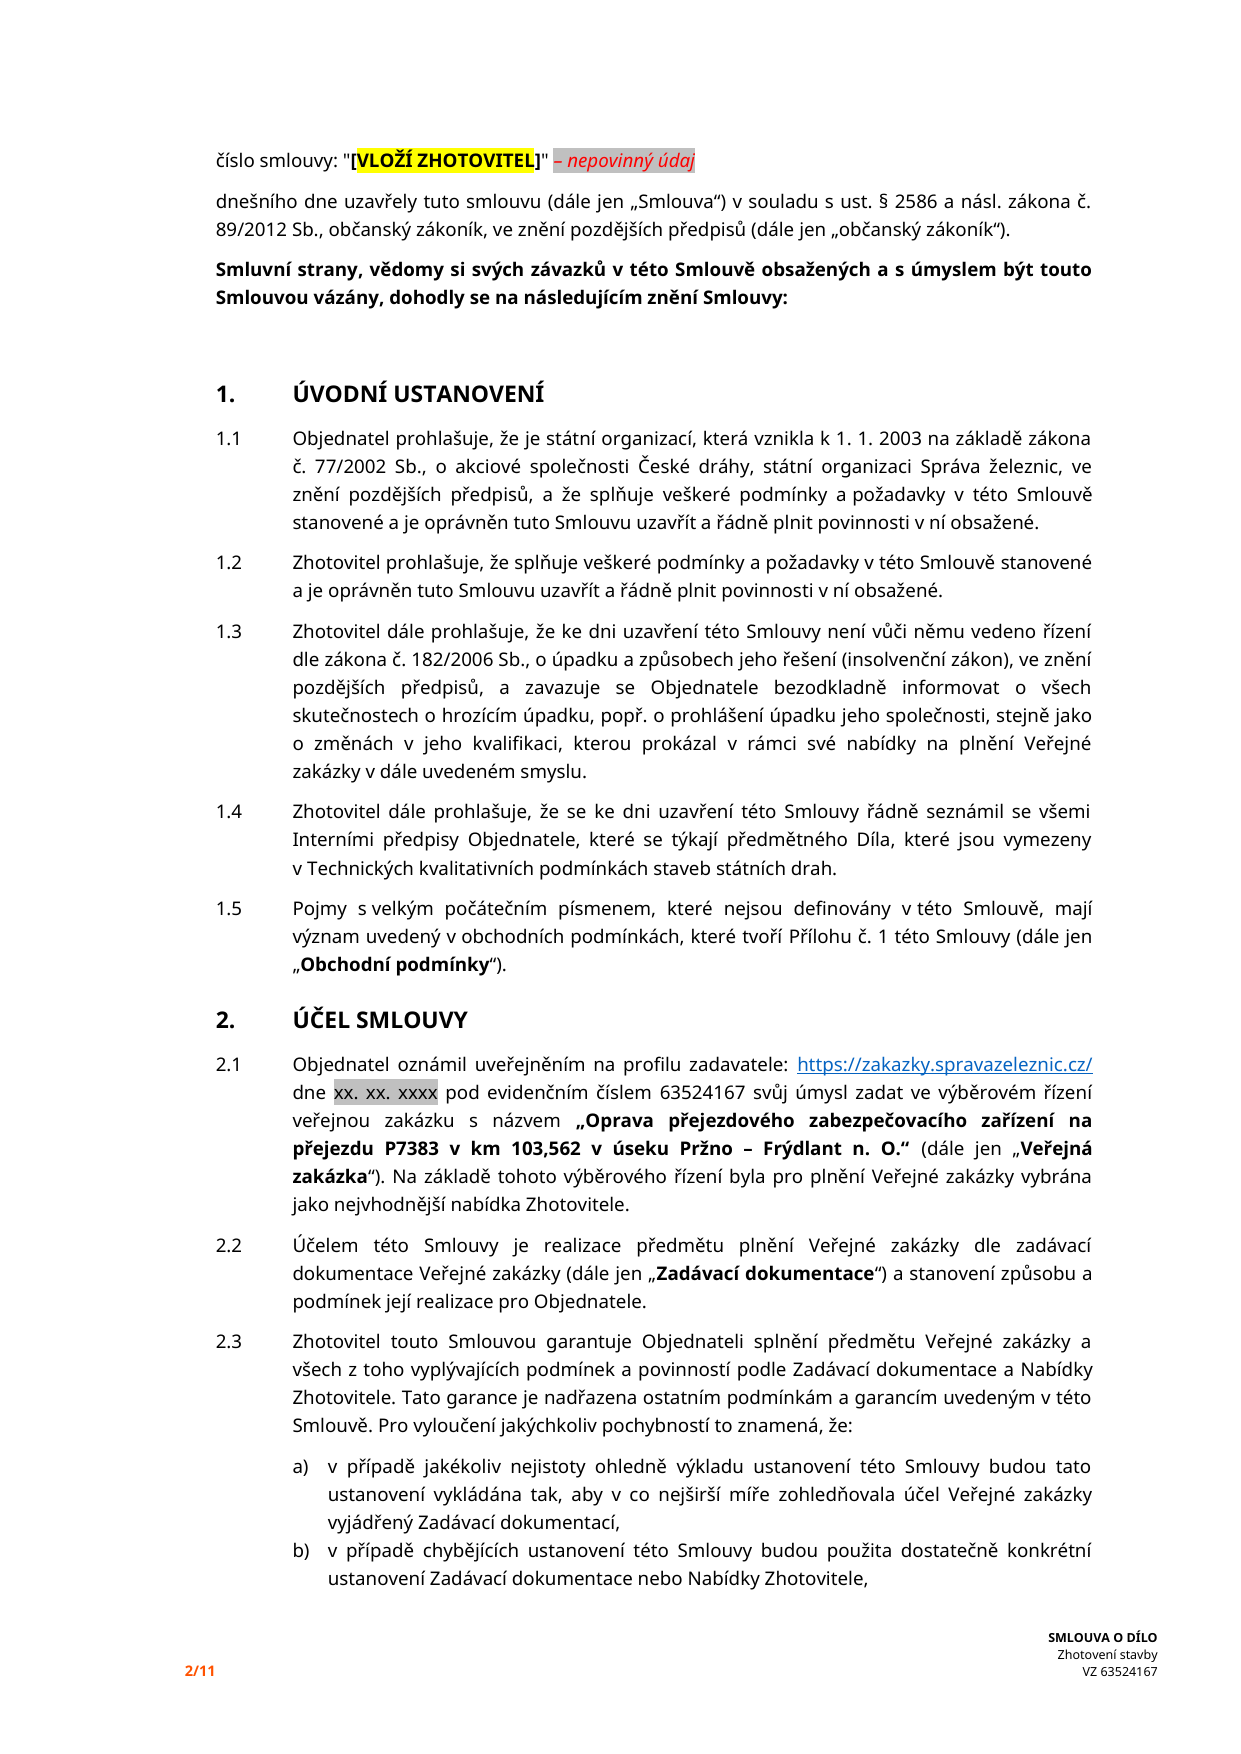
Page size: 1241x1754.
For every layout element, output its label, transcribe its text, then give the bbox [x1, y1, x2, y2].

text Účelem této Smlouvy je realizace předmětu plnění Veřejné zakázky dle zadávací dokumentace Veřejné zakázky (dále jen „Zadávací dokumentace“) a stanovení způsobu a podmínek její realizace pro Objednatele. [216, 1232, 1093, 1313]
text Zhotovitel dále prohlašuje, že ke dni uzavření této Smlouvy není vůči němu vedeno řízení dle zákona č. 182/2006 Sb., o úpadku a způsobech jeho řešení (insolvenční zákon), ve znění pozdějších předpisů, a zavazuje se Objednatele bezodkladně informovat o všech skutečnostech o hrozícím úpadku, popř. o prohlášení úpadku jeho společnosti, stejně jako o změnách v jeho kvalifikaci, kterou prokázal v rámci své nabídky na plnění Veřejné zakázky v dále uvedeném smyslu. [216, 618, 1093, 784]
text Zhotovitel dále prohlašuje, že se ke dni uzavření této Smlouvy řádně seznámil se všemi Interními předpisy Objednatele, které se týkají předmětného Díla, které jsou vymezeny v Technických kvalitativních podmínkách staveb státních drah. [216, 799, 1093, 880]
text číslo smlouvy: "[VLOŽÍ ZHOTOVITEL]" – nepovinný údaj [216, 147, 1093, 173]
text Zhotovitel prohlašuje, že splňuje veškeré podmínky a požadavky v této Smlouvě stanovené a je oprávněn tuto Smlouvu uzavřít a řádně plnit povinnosti v ní obsažené. [216, 549, 1093, 603]
text Smluvní strany, vědomy si svých závazků v této Smlouvě obsažených a s úmyslem být touto Smlouvou vázány, dohodly se na následujícím znění Smlouvy: [216, 257, 1093, 310]
text Objednatel prohlašuje, že je státní organizací, která vznikla k 1. 1. 2003 na základě zákona č. 77/2002 Sb., o akciové společnosti České dráhy, státní organizaci Správa železnic, ve znění pozdějších předpisů, a že splňuje veškeré podmínky a požadavky v této Smlouvě stanovené a je oprávněn tuto Smlouvu uzavřít a řádně plnit povinnosti v ní obsažené. [216, 425, 1093, 534]
text Pojmy s velkým počátečním písmenem, které nejsou definovány v této Smlouvě, mají význam uvedený v obchodních podmínkách, které tvoří Přílohu č. 1 této Smlouvy (dále jen „Obchodní podmínky“). [216, 895, 1093, 977]
text v případě jakékoliv nejistoty ohledně výkladu ustanovení této Smlouvy budou tato ustanovení vykládána tak, aby v co nejširší míře zohledňovala účel Veřejné zakázky vyjádřený Zadávací dokumentací, [292, 1453, 1093, 1534]
text dnešního dne uzavřely tuto smlouvu (dále jen „Smlouva“) v souladu s ust. § 2586 a násl. zákona č. 89/2012 Sb., občanský zákoník, ve znění pozdějších předpisů (dále jen „občanský zákoník“). [216, 188, 1093, 242]
text v případě chybějících ustanovení této Smlouvy budou použita dostatečně konkrétní ustanovení Zadávací dokumentace nebo Nabídky Zhotovitele, [292, 1537, 1093, 1591]
text Objednatel oznámil uveřejněním na profilu zadavatele: https://zakazky.spravazeleznic.cz/ dne xx. xx. xxxx pod evidenčním číslem 63524167 svůj úmysl zadat ve výběrovém řízení veřejnou zakázku s názvem „Oprava přejezdového zabezpečovacího zařízení na přejezdu P7383 v km 103,562 v úseku Pržno – Frýdlant n. O.“ (dále jen „Veřejná zakázka“). Na základě tohoto výběrového řízení byla pro plnění Veřejné zakázky vybrána jako nejvhodnější nabídka Zhotovitele. [216, 1051, 1093, 1217]
text ÚVODNÍ USTANOVENÍ [216, 378, 1093, 409]
text ÚČEL SMLOUVY [216, 1004, 1093, 1036]
text Zhotovitel touto Smlouvou garantuje Objednateli splnění předmětu Veřejné zakázky a všech z toho vyplývajících podmínek a povinností podle Zadávací dokumentace a Nabídky Zhotovitele. Tato garance je nadřazena ostatním podmínkám a garancím uvedeným v této Smlouvě. Pro vyloučení jakýchkoliv pochybností to znamená, že: [216, 1328, 1093, 1438]
